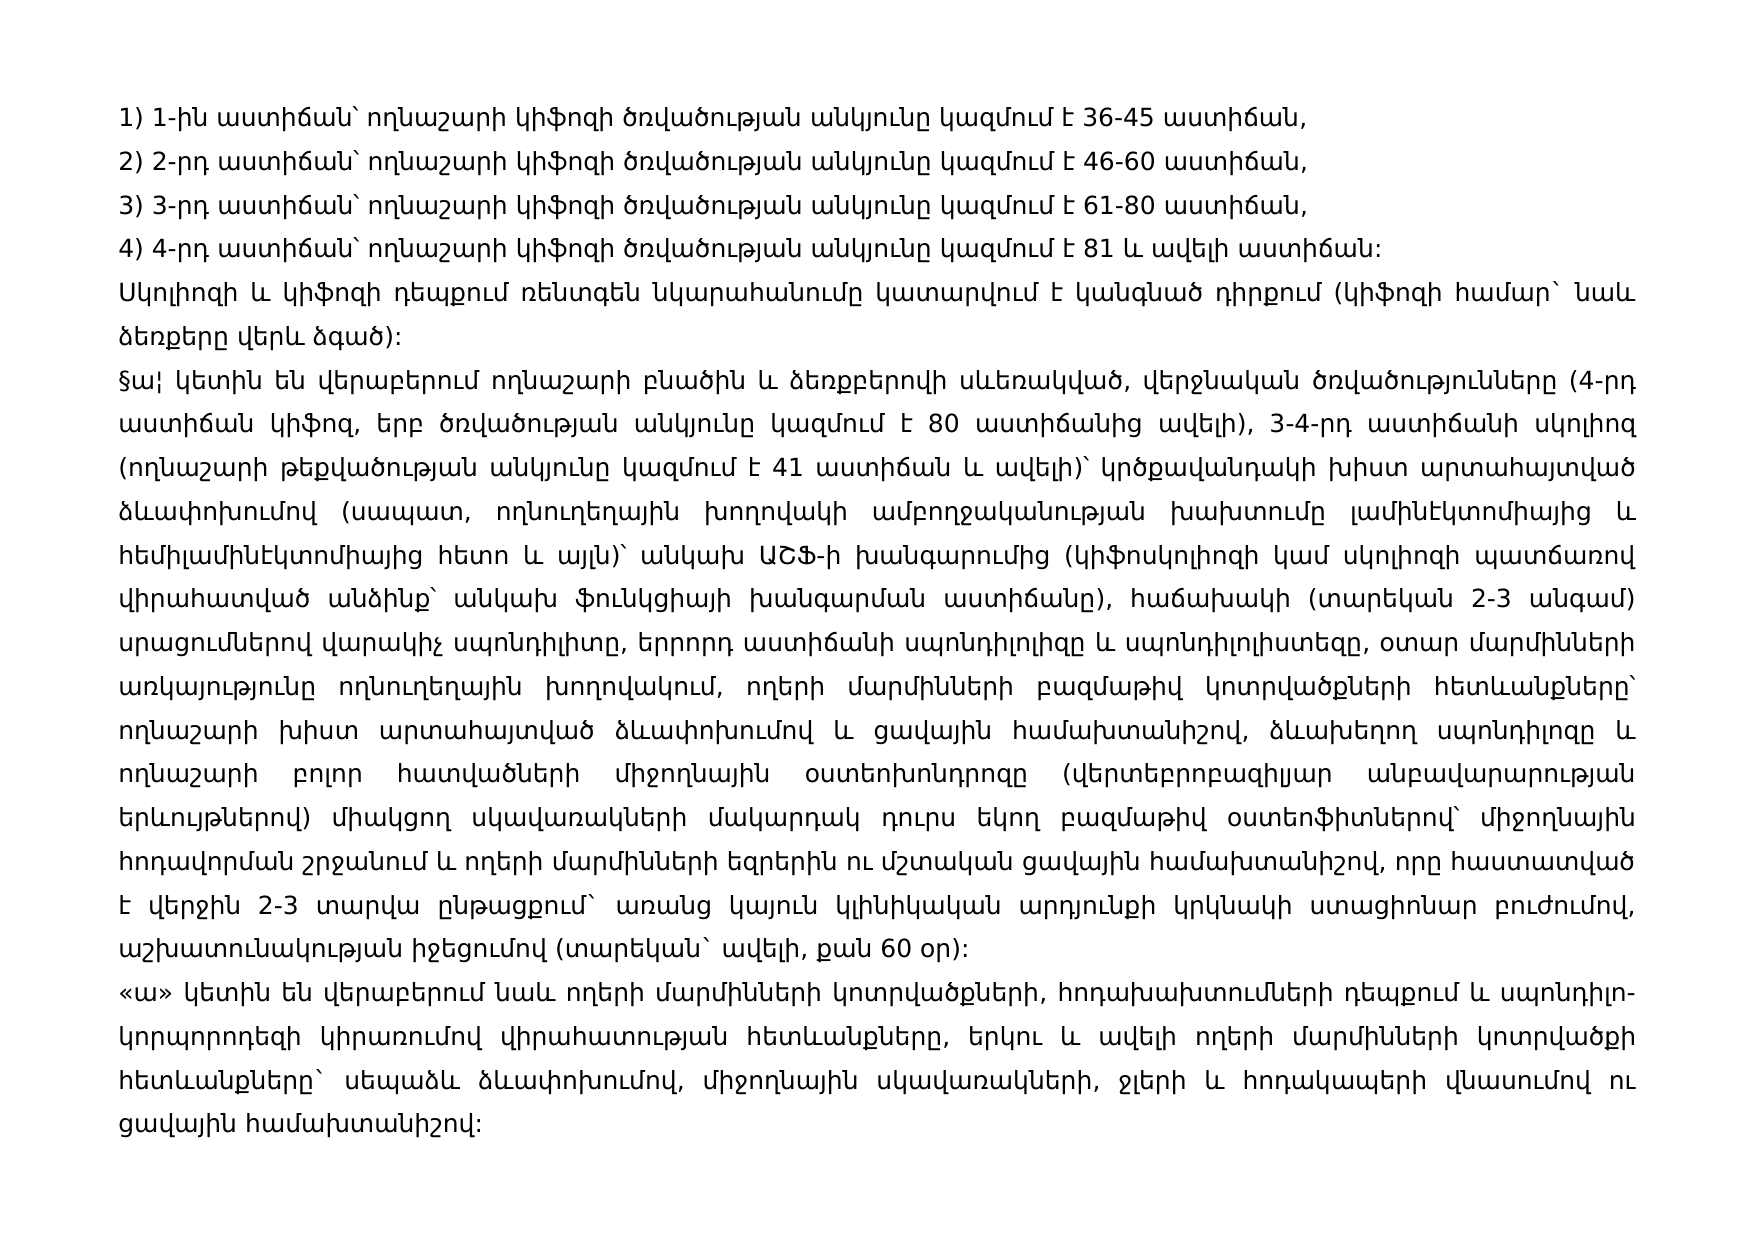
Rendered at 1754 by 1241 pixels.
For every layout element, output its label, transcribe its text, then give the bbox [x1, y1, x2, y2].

text §ա¦ կետին են վերաբերում ողնաշարի բնածին և ձեռքբերովի սևեռակված, վերջնական ծռվածությունները (4-րդ աստիճան կիֆոզ, երբ ծռվածության անկյունը կազմում է 80 աստիճանից ավելի), 3-4-րդ աստիճանի սկոլիոզ (ողնաշարի թեքվածության անկյունը կազմում է 41 աստիճան և ավելի)՝ կրծքավանդակի խիստ արտահայտված ձևափոխումով (սապատ, ողնուղեղային խողովակի ամբողջականության խախտումը լամինէկտոմիայից և հեմիլամինէկտոմիայից հետո և այլն)՝ անկախ ԱՇՖ-ի խանգարումից (կիֆոսկոլիոզի կամ սկոլիոզի պատճառով վիրահատված անձինք՝ անկախ ֆունկցիայի խանգարման աստիճանը), հաճախակի (տարեկան 2-3 անգամ) սրացումներով վարակիչ սպոնդիլիտը, երրորդ աստիճանի սպոնդիլոլիզը և սպոնդիլոլիստեզը, օտար մարմինների առկայությունը ողնուղեղային խողովակում, ողերի մարմինների բազմաթիվ կոտրվածքների հետևանքները՝ ողնաշարի խիստ արտահայտված ձևափոխումով և ցավային համախտանիշով, ձևախեղող սպոնդիլոզը և ողնաշարի բոլոր հատվածների միջողնային օստեոխոնդրոզը (վերտեբրոբազիլյար անբավարարության երևույթներով) միակցող սկավառակների մակարդակ դուրս եկող բազմաթիվ օստեոֆիտներով՝ միջողնային հոդավորման շրջանում և ողերի մարմինների եզրերին ու մշտական ցավային համախտանիշով, որը հաստատված է վերջին 2-3 տարվա ընթացքում` առանց կայուն կլինիկական արդյունքի կրկնակի ստացիոնար բուժումով, աշխատունակության իջեցումով (տարեկան` ավելի, քան 60 օր): [118, 366, 1636, 964]
text Սկոլիոզի և կիֆոզի դեպքում ռենտգեն նկարահանումը կատարվում է կանգնած դիրքում (կիֆոզի համար` նաև ձեռքերը վերև ձգած): [118, 278, 1636, 351]
text «ա» կետին են վերաբերում նաև ողերի մարմինների կոտրվածքների, հոդախախտումների դեպքում և սպոնդիլո-կորպորոդեզի կիրառումով վիրահատության հետևանքները, երկու և ավելի ողերի մարմինների կոտրվածքի հետևանքները` սեպաձև ձևափոխումով, միջողնային սկավառակների, ջլերի և հոդակապերի վնասումով ու ցավային համախտանիշով: [118, 978, 1636, 1139]
text 4) 4-րդ աստիճան՝ ողնաշարի կիֆոզի ծռվածության անկյունը կազմում է 81 և ավելի աստիճան: [118, 235, 1636, 264]
text 2) 2-րդ աստիճան՝ ողնաշարի կիֆոզի ծռվածության անկյունը կազմում է 46-60 աստիճան, [118, 147, 1636, 176]
text 1) 1-ին աստիճան՝ ողնաշարի կիֆոզի ծռվածության անկյունը կազմում է 36-45 աստիճան, [118, 103, 1636, 133]
text 3) 3-րդ աստիճան՝ ողնաշարի կիֆոզի ծռվածության անկյունը կազմում է 61-80 աստիճան, [118, 191, 1636, 220]
